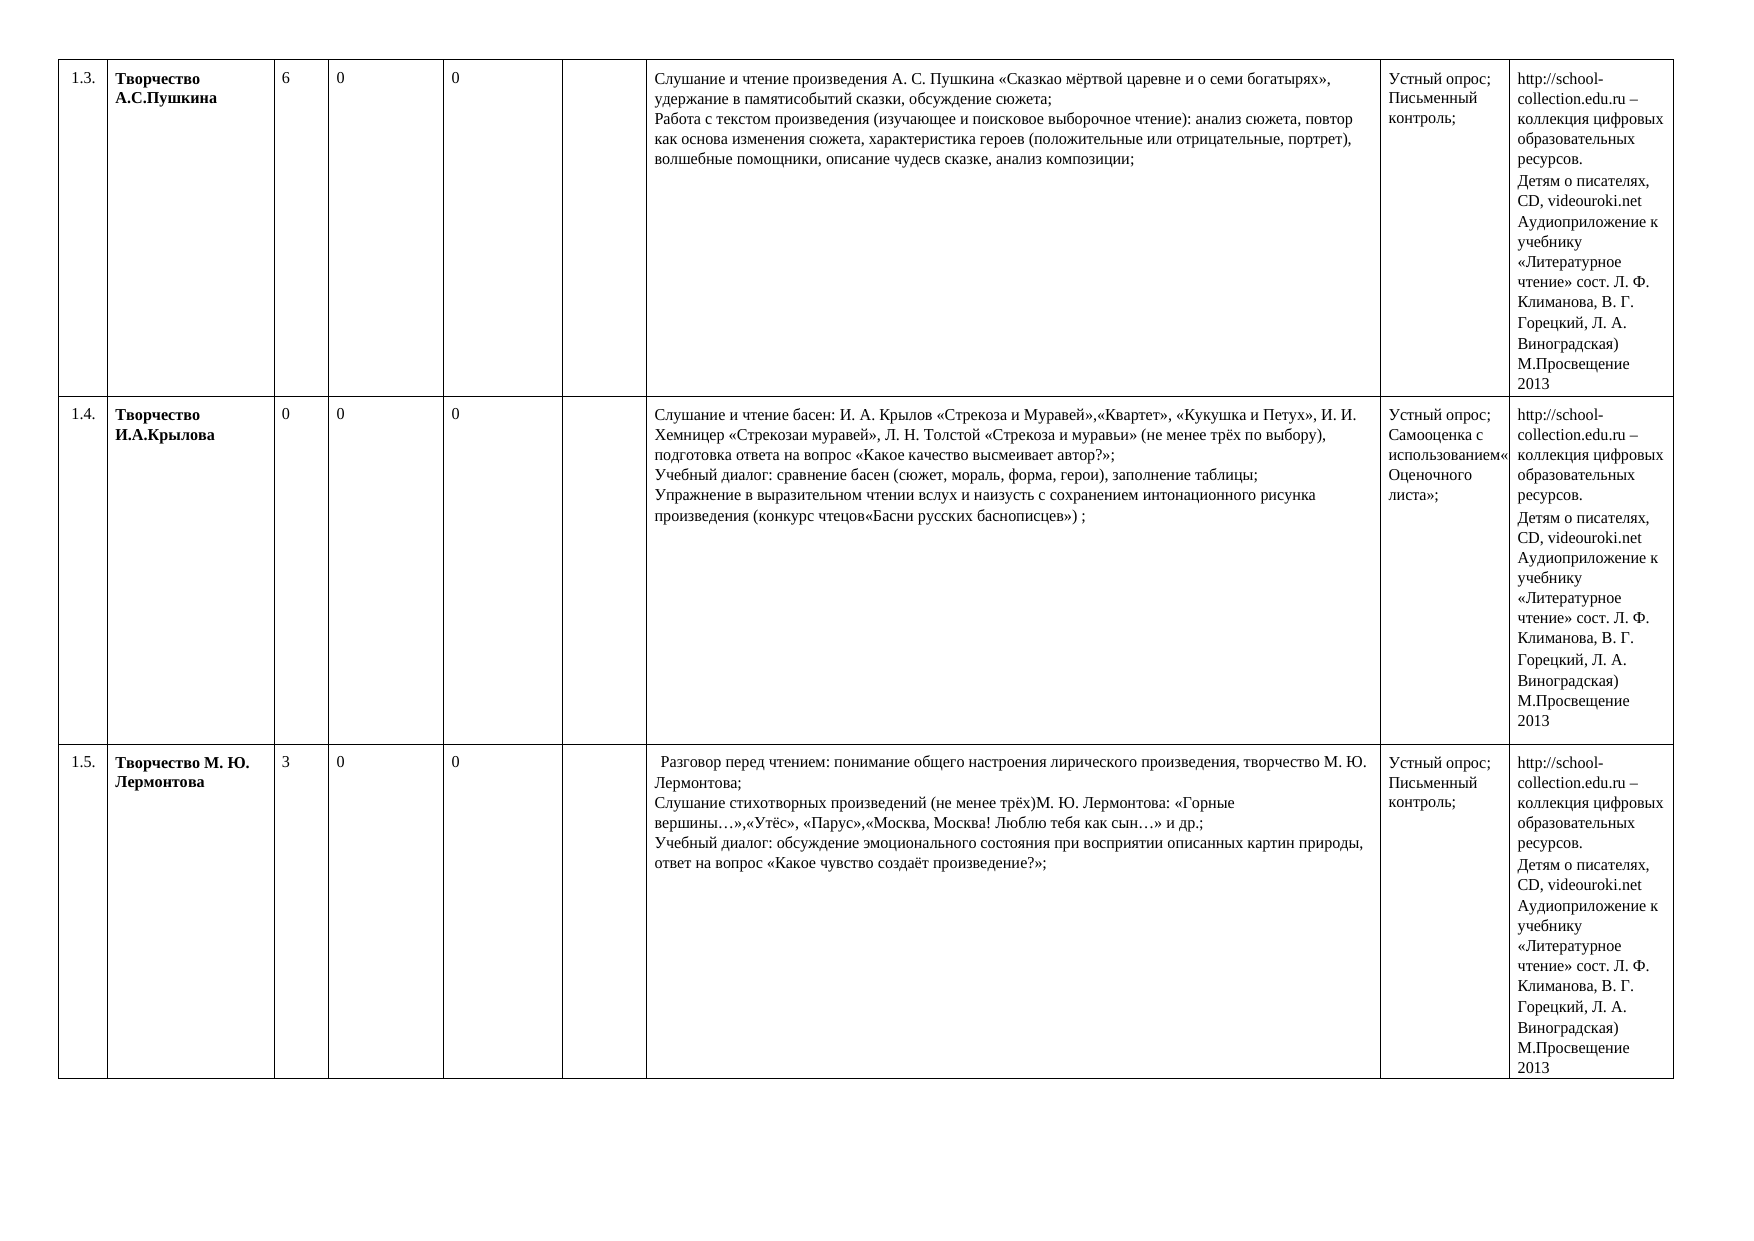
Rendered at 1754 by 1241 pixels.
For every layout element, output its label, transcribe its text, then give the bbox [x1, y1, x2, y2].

table_header Устный опрос; Письменный контроль; [1381, 60, 1509, 396]
table_header Творчество А.С.Пушкина [108, 60, 274, 396]
table_cell Творчество М. Ю. Лермонтова [108, 745, 274, 1078]
table_cell 0 [329, 397, 443, 743]
table_cell 3 [275, 745, 328, 1078]
table_cell Устный опрос; Самооценка с использованием«Оценочного листа»; [1381, 397, 1509, 743]
table_header 0 [329, 60, 443, 396]
table_cell Творчество И.А.Крылова [108, 397, 274, 743]
table_header http://school- collection.edu.ru – коллекция цифровых образовательных ресурсов. Детям о писателях, CD, videouroki.net Аудиоприложение к учебнику «Литературное чтение» сост. Л. Ф. Климанова, В. Г. Горецкий, Л. А. Виноградская) М.Просвещение 2013 [1510, 60, 1673, 396]
table_cell 0 [444, 745, 562, 1078]
table_header 1.3. [59, 60, 107, 396]
table_cell 0 [329, 745, 443, 1078]
table_cell http://school- collection.edu.ru – коллекция цифровых образовательных ресурсов. Детям о писателях, CD, videouroki.net Аудиоприложение к учебнику «Литературное чтение» сост. Л. Ф. Климанова, В. Г. Горецкий, Л. А. Виноградская) М.Просвещение 2013 [1510, 397, 1673, 743]
table_cell 1.5. [59, 745, 107, 1078]
table_header [563, 60, 646, 396]
table_header 0 [444, 60, 562, 396]
table_cell [563, 745, 646, 1078]
table_cell Слушание и чтение басен: И. А. Крылов «Стрекоза и Муравей»,«Квартет», «Кукушка и Петух», И. И. Хемницер «Стрекозаи муравей», Л. Н. Толстой «Стрекоза и муравьи» (не менее трёх по выбору), подготовка ответа на вопрос «Какое качество высмеивает автор?»; Учебный диалог: сравнение басен (сюжет, мораль, форма, герои), заполнение таблицы; Упражнение в выразительном чтении вслух и наизусть с сохранением интонационного рисунка произведения (конкурс чтецов«Басни русских баснописцев») ; [647, 397, 1380, 743]
table_cell Устный опрос; Письменный контроль; [1381, 745, 1509, 1078]
table_cell [563, 397, 646, 743]
table_cell http://school- collection.edu.ru – коллекция цифровых образовательных ресурсов. Детям о писателях, CD, videouroki.net Аудиоприложение к учебнику «Литературное чтение» сост. Л. Ф. Климанова, В. Г. Горецкий, Л. А. Виноградская) М.Просвещение 2013 [1510, 745, 1673, 1078]
table_header 6 [275, 60, 328, 396]
table_cell Разговор перед чтением: понимание общего настроения лирического произведения, творчество М. Ю. Лермонтова; Слушание стихотворных произведений (не менее трёх)М. Ю. Лермонтова: «Горные вершины…»,«Утёс», «Парус»,«Москва, Москва! Люблю тебя как сын…» и др.; Учебный диалог: обсуждение эмоционального состояния при восприятии описанных картин природы, ответ на вопрос «Какое чувство создаёт произведение?»; [647, 745, 1380, 1078]
table_header Слушание и чтение произведения А. С. Пушкина «Сказкао мёртвой царевне и о семи богатырях», удержание в памятисобытий сказки, обсуждение сюжета; Работа с текстом произведения (изучающее и поисковое выборочное чтение): анализ сюжета, повтор как основа изменения сюжета, характеристика героев (положительные или отрицательные, портрет), волшебные помощники, описание чудесв сказке, анализ композиции; [647, 60, 1380, 396]
table_cell 0 [275, 397, 328, 743]
table_cell 0 [444, 397, 562, 743]
table_cell 1.4. [59, 397, 107, 743]
